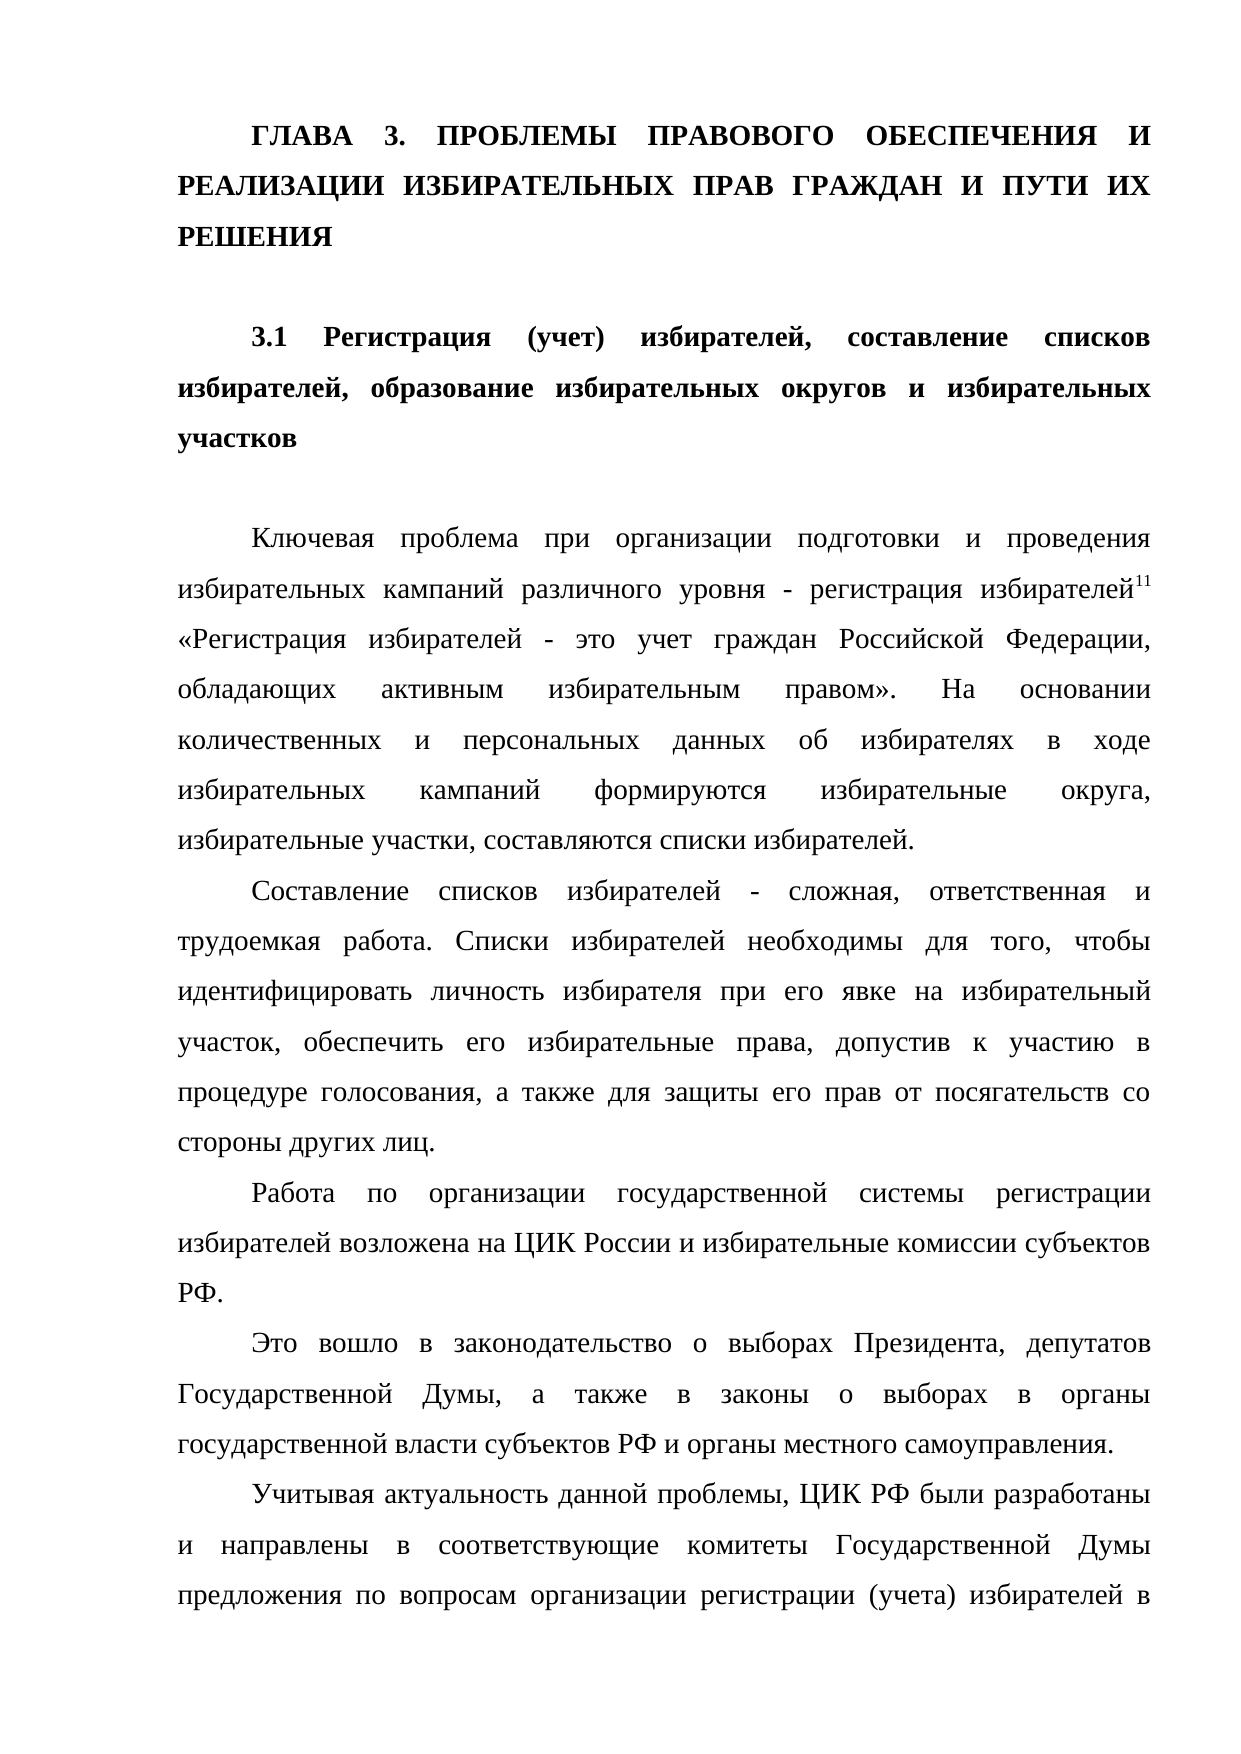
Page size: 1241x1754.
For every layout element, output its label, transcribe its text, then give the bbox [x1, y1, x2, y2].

text Составление списков избирателей - сложная, ответственная и трудоемкая работа. Списки избирателей необходимы для того, чтобы идентифицировать личность избирателя при его явке на избирательный участок, обеспечить его избирательные права, допустив к участию в процедуре голосования, а также для защиты его прав от посягательств со стороны других лиц. [177, 873, 1152, 1158]
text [177, 1477, 1152, 1611]
text Ключевая проблема при организации подготовки и проведения избирательных кампаний различного уровня - регистрация избирателей11 «Регистрация избирателей - это учет граждан Российской Федерации, обладающих активным избирательным правом». На основании количественных и персональных данных об избирателях в ходе избирательных кампаний формируются избирательные округа, избирательные участки, составляются списки избирателей. [177, 521, 1152, 856]
text Это вошло в законодательство о выборах Президента, депутатов Государственной Думы, а также в законы о выборах в органы государственной власти субъектов РФ и органы местного самоуправления. [177, 1326, 1152, 1460]
text 3.1 Регистрация (учет) избирателей, составление списков избирателей, образование избирательных округов и избирательных участков [177, 319, 1152, 453]
text Работа по организации государственной системы регистрации избирателей возложена на ЦИК России и избирательные комиссии субъектов РФ. [177, 1175, 1152, 1309]
text ГЛАВА 3. Проблемы правового обеспечения и реализации избирательных прав граждан и пути их решения [177, 118, 1152, 252]
